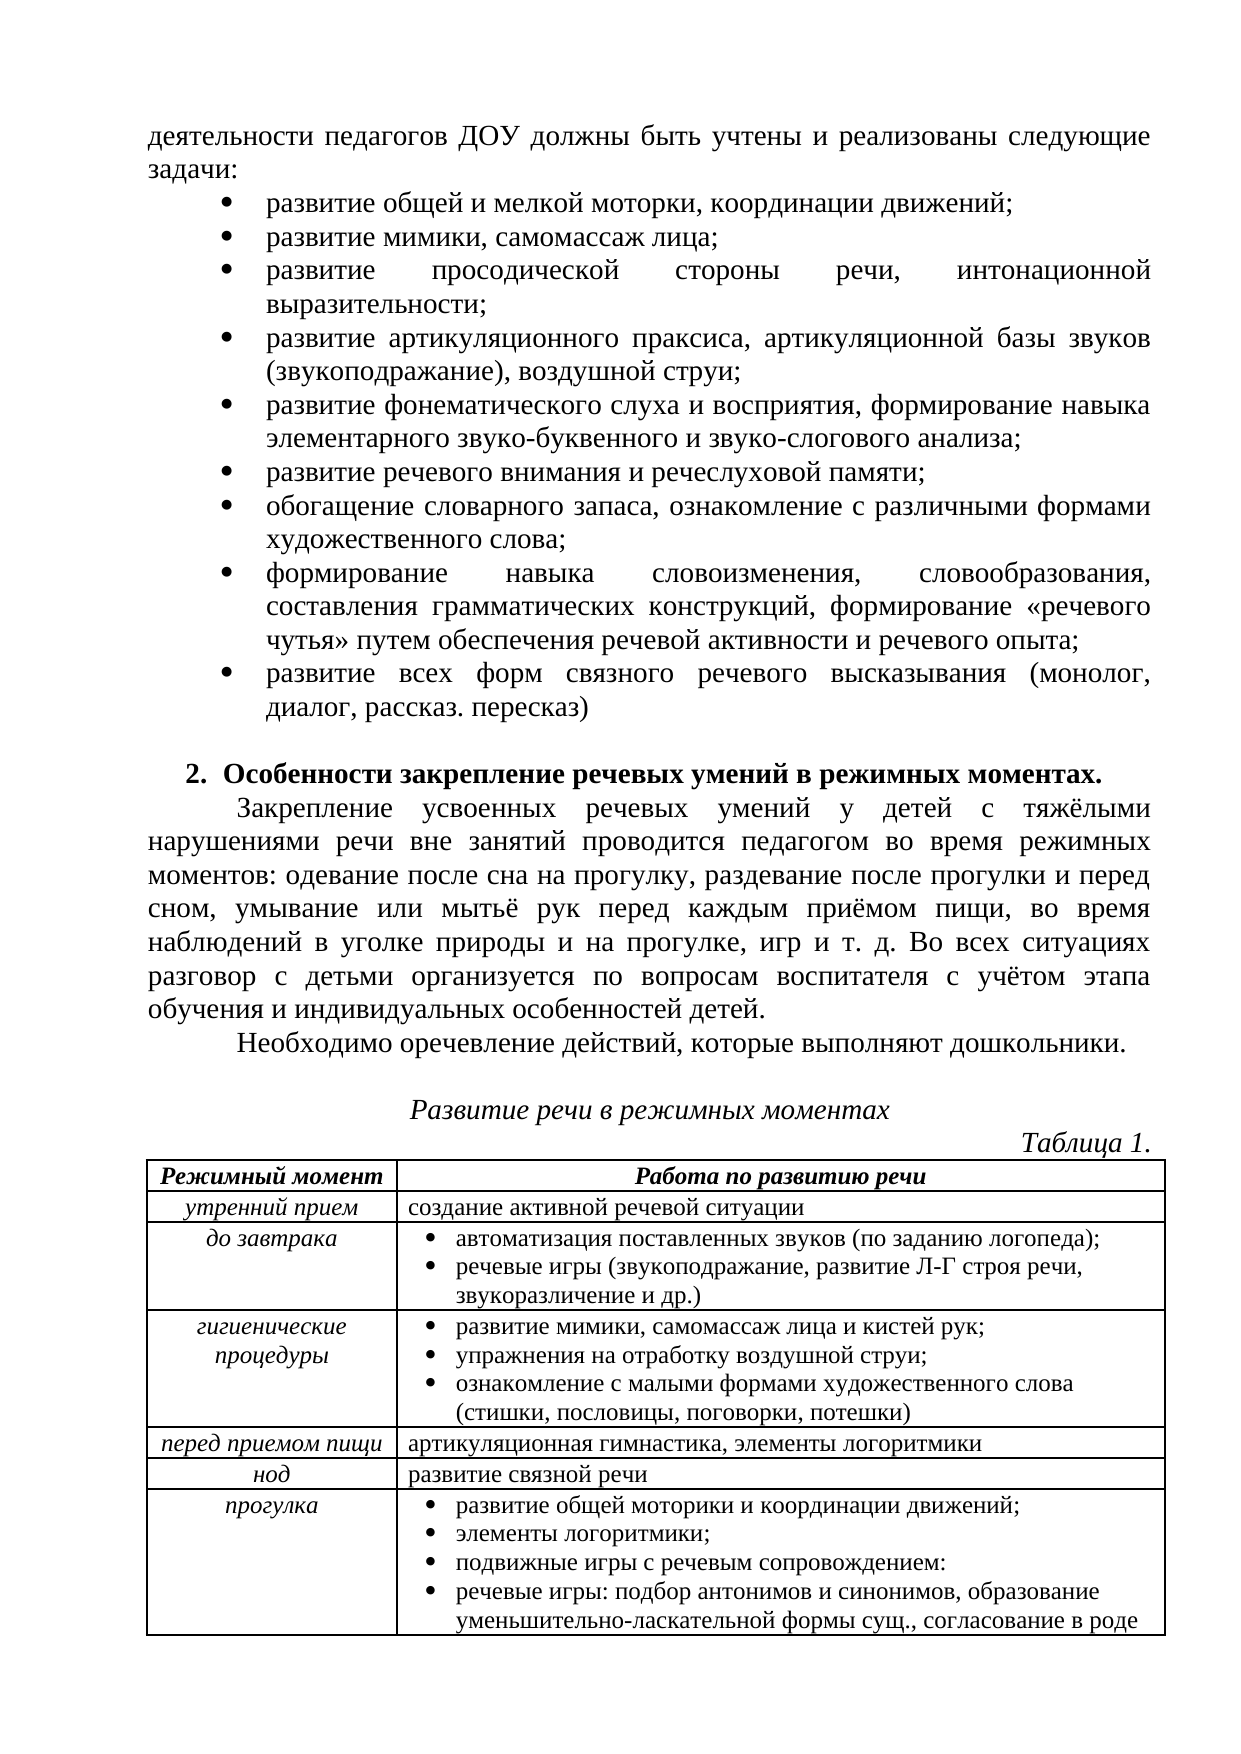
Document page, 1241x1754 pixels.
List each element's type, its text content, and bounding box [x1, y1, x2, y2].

list развитие речевого внимания и речеслуховой памяти; [222, 454, 1152, 488]
table_cell утренний прием [148, 1192, 396, 1221]
text Таблица 1. [148, 1125, 1152, 1159]
table_cell развитие связной речи [398, 1459, 1164, 1488]
table_cell создание активной речевой ситуации [398, 1192, 1164, 1221]
list развитие фонематического слуха и восприятия, формирование навыка элементарного звуко-буквенного и звуко-слогового анализа; [222, 387, 1152, 454]
list развитие артикуляционного праксиса, артикуляционной базы звуков (звукоподражание), воздушной струи; [222, 320, 1152, 387]
table_cell прогулка [148, 1490, 396, 1633]
table_cell нод [148, 1459, 396, 1488]
table_cell развитие мимики, самомассаж лица и кистей рук; упражнения на отработку воздушной струи; ознакомление с малыми формами художественного слова (стишки, пословицы, поговорки, потешки) [398, 1311, 1164, 1426]
text Закрепление усвоенных речевых умений у детей с тяжёлыми нарушениями речи вне занятий проводится педагогом во время режимных моментов: одевание после сна на прогулку, раздевание после прогулки и перед сном, умывание или мытьё рук перед каждым приёмом пищи, во время наблюдений в уголке природы и на прогулке, игр и т. д. Во всех ситуациях разговор с детьми организуется по вопросам воспитателя с учётом этапа обучения и индивидуальных особенностей детей. [148, 790, 1152, 1025]
list развитие мимики, самомассаж лица; [222, 219, 1152, 252]
list формирование навыка словоизменения, словообразования, составления грамматических конструкций, формирование «речевого чутья» путем обеспечения речевой активности и речевого опыта; [222, 555, 1152, 656]
text Развитие речи в режимных моментах [148, 1092, 1152, 1125]
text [148, 118, 1152, 185]
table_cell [398, 1490, 1164, 1633]
text Необходимо оречевление действий, которые выполняют дошкольники. [148, 1025, 1152, 1058]
table_cell перед приемом пищи [148, 1428, 396, 1457]
table_cell гигиенические процедуры [148, 1311, 396, 1426]
list обогащение словарного запаса, ознакомление с различными формами художественного слова; [222, 488, 1152, 555]
table_cell артикуляционная гимнастика, элементы логоритмики [398, 1428, 1164, 1457]
table_header Работа по развитию речи [398, 1161, 1164, 1190]
table_cell до завтрака [148, 1223, 396, 1309]
list развитие всех форм связного речевого высказывания (монолог, диалог, рассказ. пересказ) [222, 656, 1152, 723]
list Особенности закрепление речевых умений в режимных моментах. [185, 756, 1152, 790]
table_header Режимный момент [148, 1161, 396, 1190]
list развитие общей и мелкой моторки, координации движений; [222, 185, 1152, 219]
table_cell автоматизация поставленных звуков (по заданию логопеда); речевые игры (звукоподражание, развитие Л-Г строя речи, звукоразличение и др.) [398, 1223, 1164, 1309]
list развитие просодической стороны речи, интонационной выразительности; [222, 252, 1152, 320]
